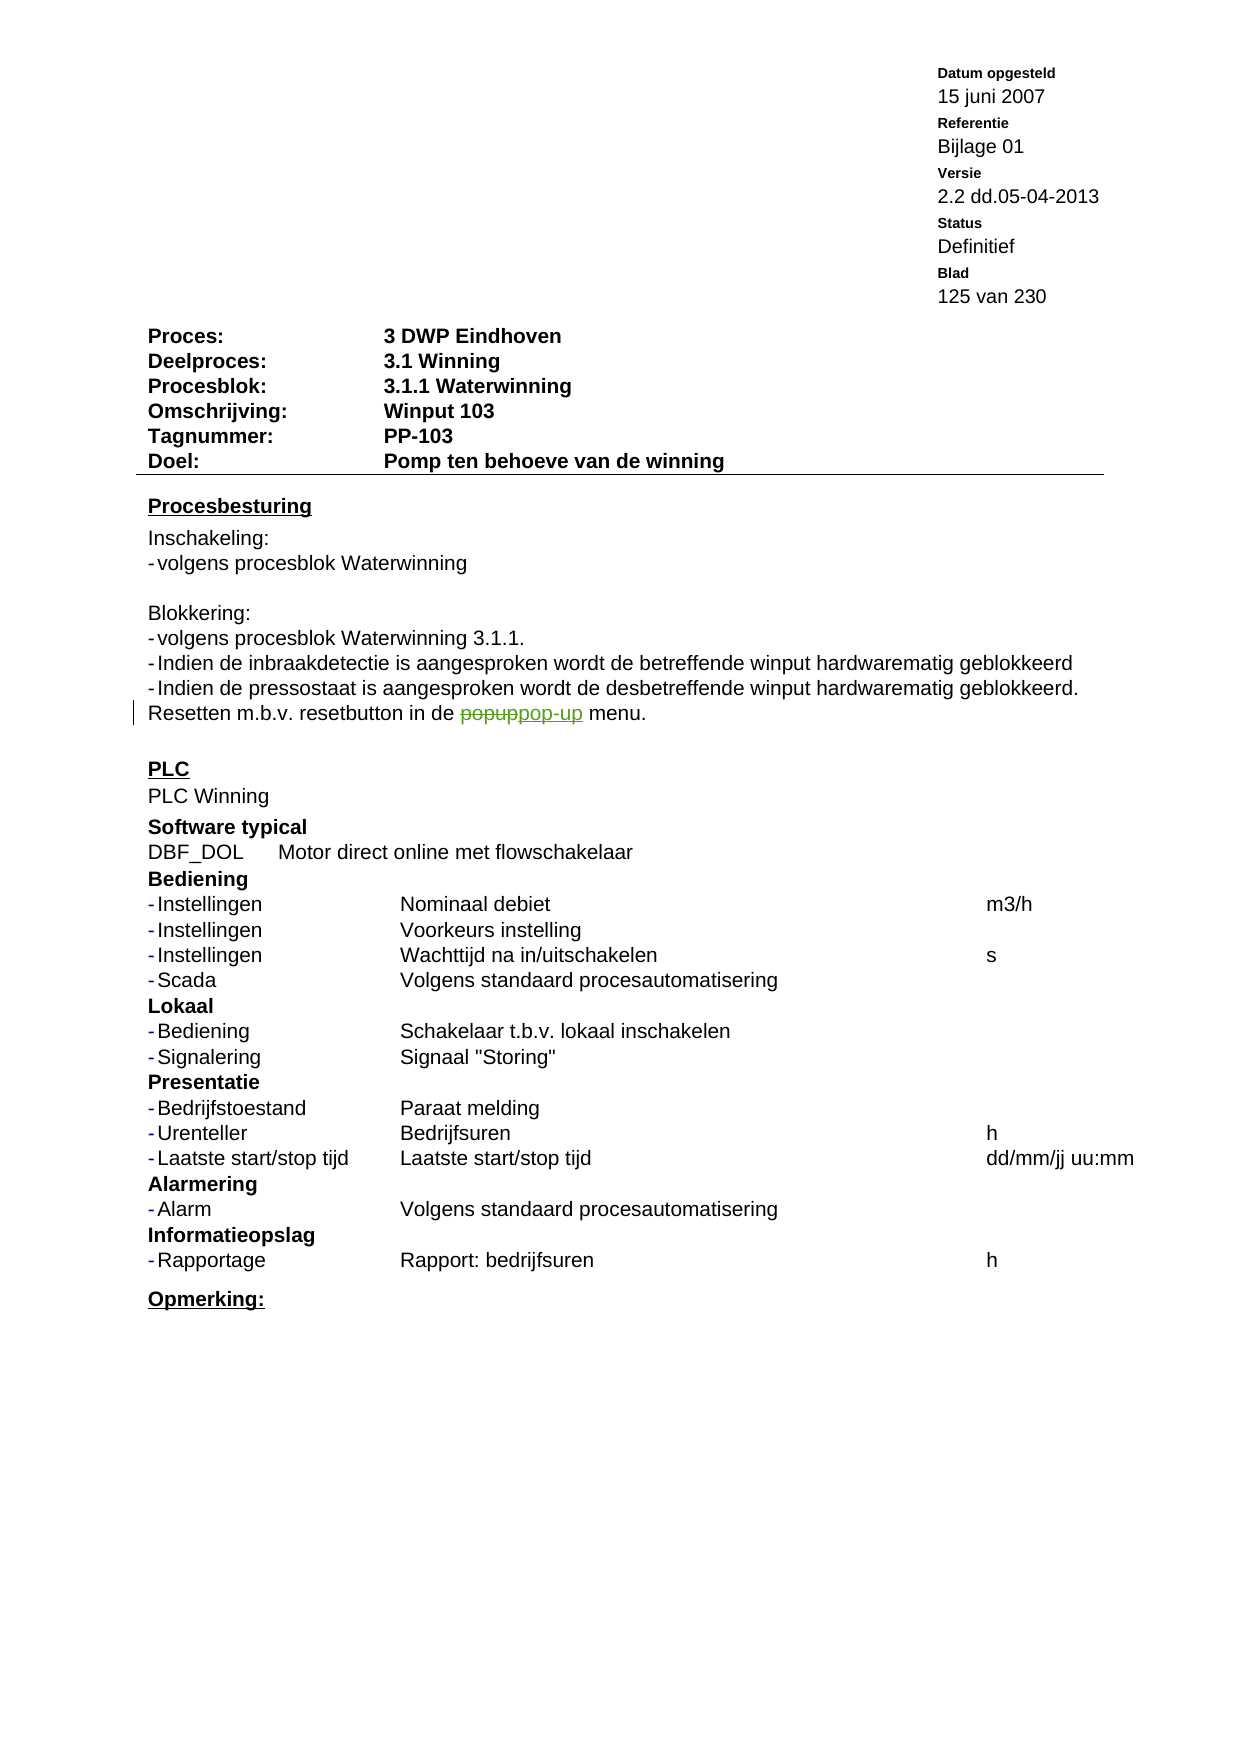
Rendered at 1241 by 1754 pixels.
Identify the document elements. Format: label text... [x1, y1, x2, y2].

text - Alarm Volgens standaard procesautomatisering [148, 1197, 1148, 1222]
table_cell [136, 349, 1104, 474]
text - Signalering Signaal "Storing" [148, 1044, 1148, 1069]
text Alarmering [148, 1171, 1148, 1196]
text Informatieopslag [148, 1222, 1148, 1247]
text - Urenteller Bedrijfsuren h [148, 1120, 1148, 1145]
text Lokaal [148, 993, 1148, 1018]
text PLC Winning [148, 783, 1148, 808]
text - Instellingen Nominaal debiet m3/h [148, 892, 1148, 917]
text - volgens procesblok Waterwinning 3.1.1. [148, 625, 1148, 650]
text Bediening [148, 866, 1148, 891]
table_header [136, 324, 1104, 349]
text - Indien de inbraakdetectie is aangesproken wordt de betreffende winput hardwarematig geblokkeerd [148, 650, 1148, 675]
text - Indien de pressostaat is aangesproken wordt de desbetreffende winput hardwarematig geblokkeerd. Resetten m.b.v. resetbutton in de menu. [148, 675, 1148, 725]
text - Bediening Schakelaar t.b.v. lokaal inschakelen [148, 1019, 1148, 1044]
text Presentatie [148, 1069, 1148, 1094]
text - Instellingen Voorkeurs instelling [148, 917, 1148, 942]
text Software typical [148, 814, 1148, 839]
text - Bedrijfstoestand Paraat melding [148, 1095, 1148, 1120]
text PLC [148, 756, 1148, 781]
text Blokkering: [148, 600, 1148, 625]
text Inschakeling: [148, 525, 1148, 550]
text Procesbesturing [148, 494, 1148, 519]
text - Instellingen Wachttijd na in/uitschakelen s [148, 942, 1148, 967]
text Opmerking: [148, 1286, 1148, 1311]
text - Rapportage Rapport: bedrijfsuren h [148, 1247, 1148, 1272]
text - volgens procesblok Waterwinning [148, 550, 1148, 575]
text DBF_DOL Motor direct online met flowschakelaar [148, 839, 1148, 864]
text - Laatste start/stop tijd Laatste start/stop tijd dd/mm/jj uu:mm [148, 1146, 1148, 1171]
text - Scada Volgens standaard procesautomatisering [148, 968, 1148, 993]
